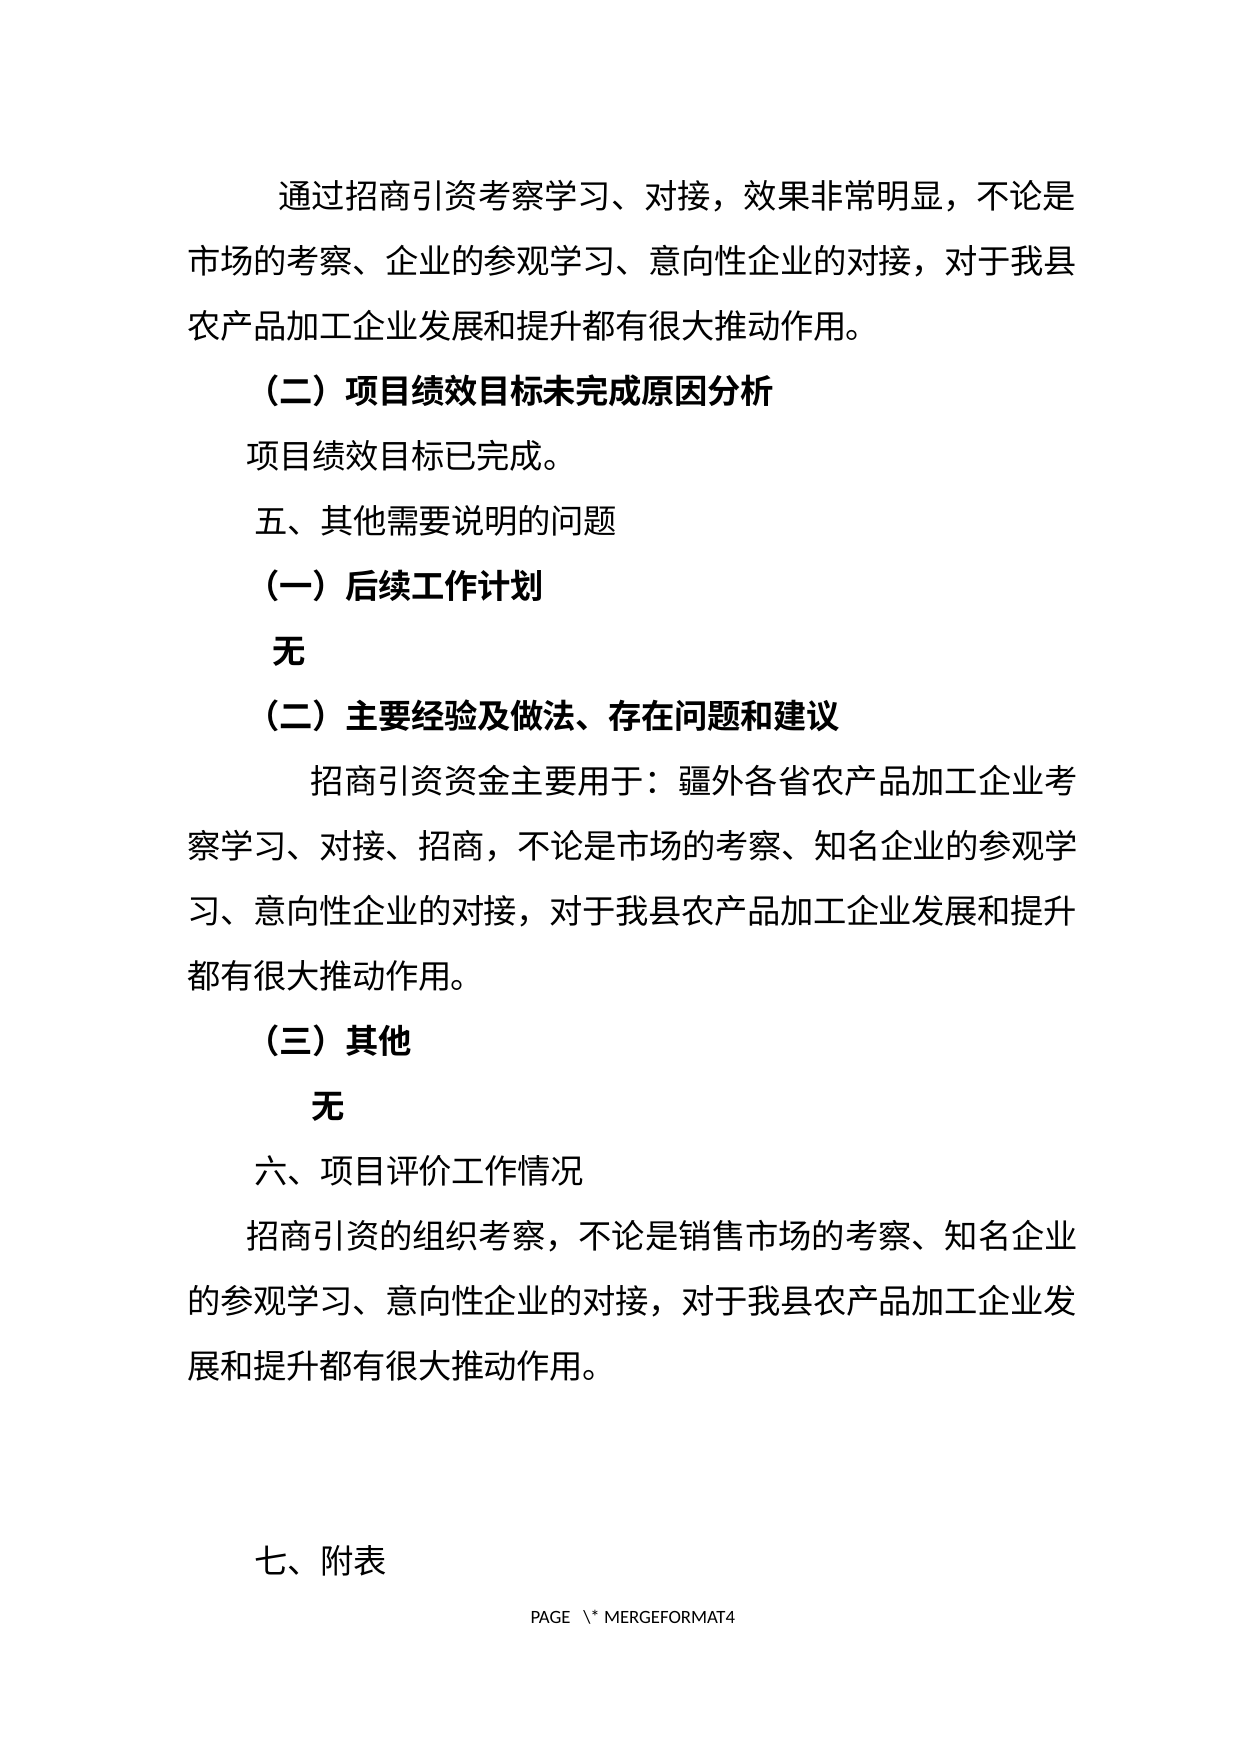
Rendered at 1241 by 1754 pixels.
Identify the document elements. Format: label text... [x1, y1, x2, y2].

text 无 [187, 617, 1078, 682]
text （一）后续工作计划 [187, 552, 1078, 617]
text 招商引资的组织考察，不论是销售市场的考察、知名企业的参观学习、意向性企业的对接，对于我县农产品加工企业发展和提升都有很大推动作用。 [187, 1202, 1078, 1397]
text 通过招商引资考察学习、对接，效果非常明显，不论是市场的考察、企业的参观学习、意向性企业的对接，对于我县农产品加工企业发展和提升都有很大推动作用。 [187, 162, 1078, 357]
text 五、其他需要说明的问题 [187, 487, 1078, 552]
text （二）项目绩效目标未完成原因分析 [187, 357, 1078, 422]
text （三）其他 [187, 1007, 1078, 1072]
text 六、项目评价工作情况 [187, 1137, 1078, 1202]
text 项目绩效目标已完成。 [187, 422, 1078, 487]
text 无 [187, 1072, 1078, 1137]
text 七、附表 [187, 1527, 1078, 1592]
text 招商引资资金主要用于：疆外各省农产品加工企业考察学习、对接、招商，不论是市场的考察、知名企业的参观学习、意向性企业的对接，对于我县农产品加工企业发展和提升都有很大推动作用。 [187, 747, 1078, 1007]
text （二）主要经验及做法、存在问题和建议 [187, 682, 1078, 747]
